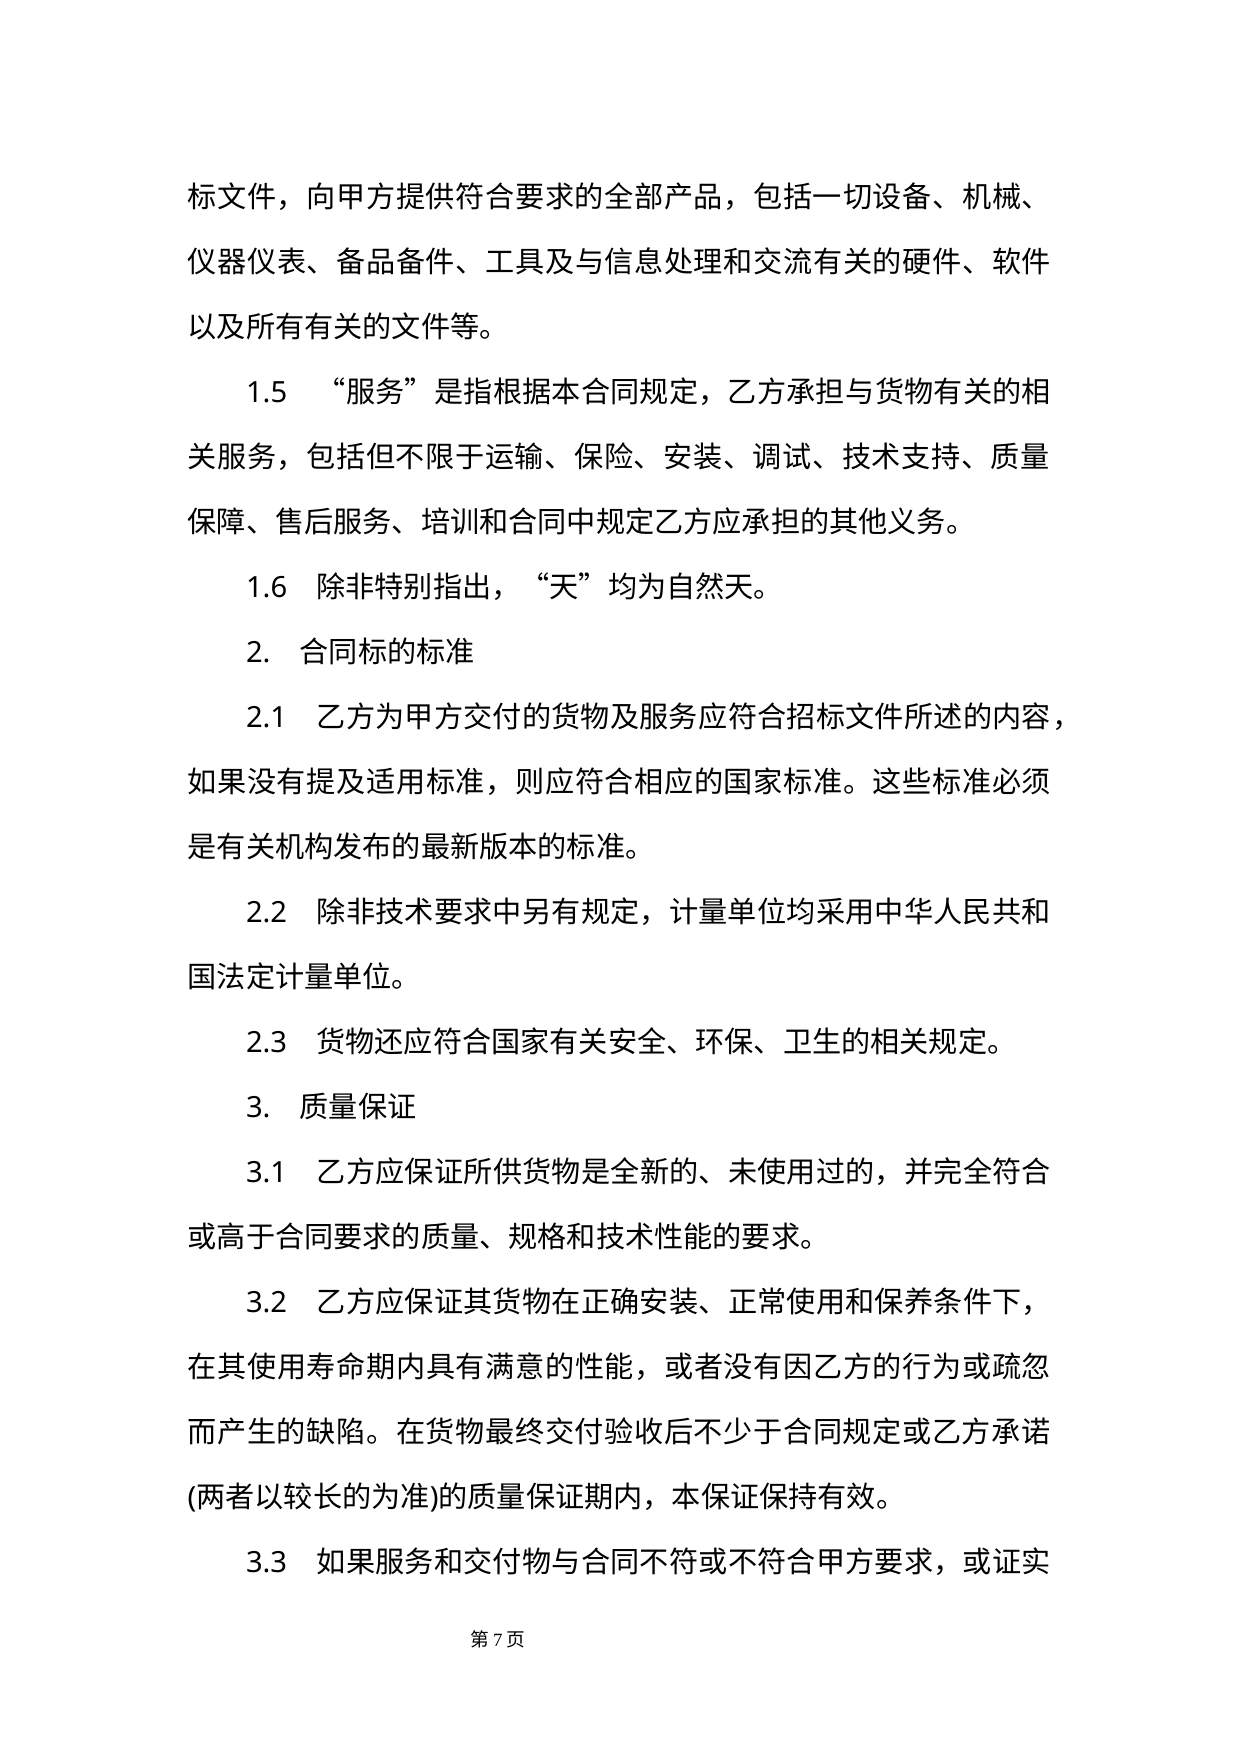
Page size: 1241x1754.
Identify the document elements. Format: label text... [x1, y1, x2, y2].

text 2.3 货物还应符合国家有关安全、环保、卫生的相关规定。 [187, 1007, 1053, 1072]
text 3.1 乙方应保证所供货物是全新的、未使用过的，并完全符合或高于合同要求的质量、规格和技术性能的要求。 [187, 1137, 1053, 1267]
text 2. 合同标的标准 [187, 617, 1053, 682]
text 3. 质量保证 [187, 1072, 1053, 1137]
text 1.6 除非特别指出，“天”均为自然天。 [187, 552, 1053, 617]
text 3.2 乙方应保证其货物在正确安装、正常使用和保养条件下，在其使用寿命期内具有满意的性能，或者没有因乙方的行为或疏忽而产生的缺陷。在货物最终交付验收后不少于合同规定或乙方承诺(两者以较长的为准)的质量保证期内，本保证保持有效。 [187, 1267, 1053, 1527]
text 2.2 除非技术要求中另有规定，计量单位均采用中华人民共和国法定计量单位。 [187, 877, 1053, 1007]
text 2.1 乙方为甲方交付的货物及服务应符合招标文件所述的内容，如果没有提及适用标准，则应符合相应的国家标准。这些标准必须是有关机构发布的最新版本的标准。 [187, 682, 1053, 877]
text 1.5 “服务”是指根据本合同规定，乙方承担与货物有关的相关服务，包括但不限于运输、保险、安装、调试、技术支持、质量保障、售后服务、培训和合同中规定乙方应承担的其他义务。 [187, 357, 1053, 552]
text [187, 1527, 1053, 1592]
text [187, 162, 1053, 357]
